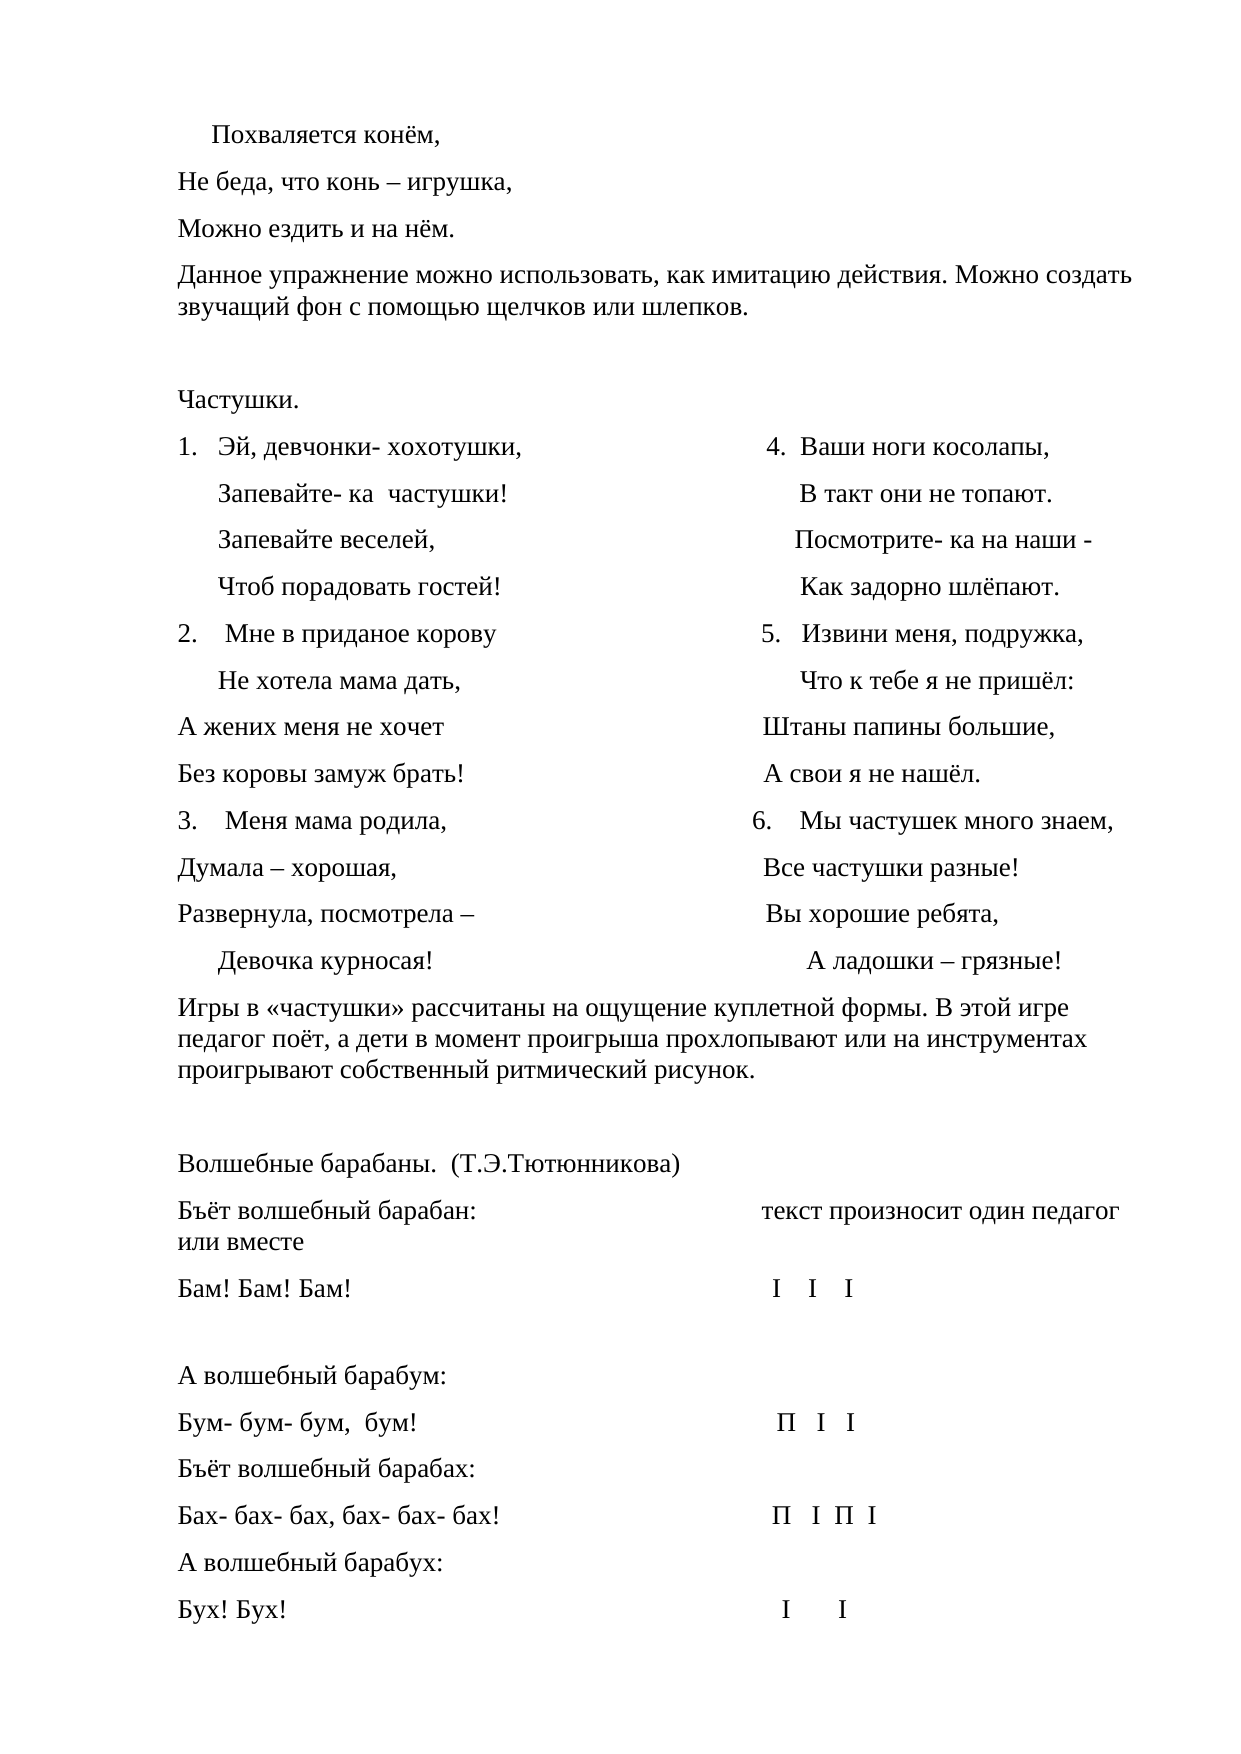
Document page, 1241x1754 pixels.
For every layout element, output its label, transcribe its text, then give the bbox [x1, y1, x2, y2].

text Развернула, посмотрела – Вы хорошие ребята, [177, 898, 1152, 929]
text Не хотела мама дать, Что к тебе я не пришёл: [177, 664, 1152, 695]
text 2. Мне в приданое корову 5. Извини меня, подружка, [177, 617, 1152, 648]
text Бам! Бам! Бам! I I I [177, 1272, 1152, 1303]
text Девочка курносая! А ладошки – грязные! [177, 944, 1152, 976]
text Запевайте- ка частушки! В такт они не топают. [177, 477, 1152, 508]
text Игры в «частушки» рассчитаны на ощущение куплетной формы. В этой игре педагог поёт, а дети в момент проигрыша прохлопывают или на инструментах проигрывают собственный ритмический рисунок. [177, 991, 1152, 1084]
text Не беда, что конь – игрушка, [177, 165, 1152, 196]
text Бъёт волшебный барабан: текст произносит один педагог или вместе [177, 1194, 1152, 1256]
text Бах- бах- бах, бах- бах- бах! П I П I [177, 1499, 1152, 1530]
text Волшебные барабаны. (Т.Э.Тютюнникова) [177, 1147, 1152, 1178]
text А жених меня не хочет Штаны папины большие, [177, 711, 1152, 742]
text Можно ездить и на нём. [177, 212, 1152, 243]
text 3. Меня мама родила, 6. Мы частушек много знаем, [177, 804, 1152, 835]
text 1. Эй, девчонки- хохотушки, 4. Ваши ноги косолапы, [177, 430, 1152, 461]
text Чтоб порадовать гостей! Как задорно шлёпают. [177, 570, 1152, 601]
text Думала – хорошая, Все частушки разные! [177, 851, 1152, 882]
text Запевайте веселей, Посмотрите- ка на наши - [177, 523, 1152, 554]
text А волшебный барабум: [177, 1318, 1152, 1390]
text Данное упражнение можно использовать, как имитацию действия. Можно создать звучащий фон с помощью щелчков или шлепков. [177, 258, 1152, 321]
text А волшебный барабух: [177, 1546, 1152, 1577]
text Частушки. [177, 383, 1152, 414]
text Похваляется конём, [177, 118, 1152, 149]
text Без коровы замуж брать! А свои я не нашёл. [177, 757, 1152, 788]
text Бъёт волшебный барабах: [177, 1452, 1152, 1483]
text Бум- бум- бум, бум! П I I [177, 1406, 1152, 1437]
text Бух! Бух! I I [177, 1593, 1152, 1624]
